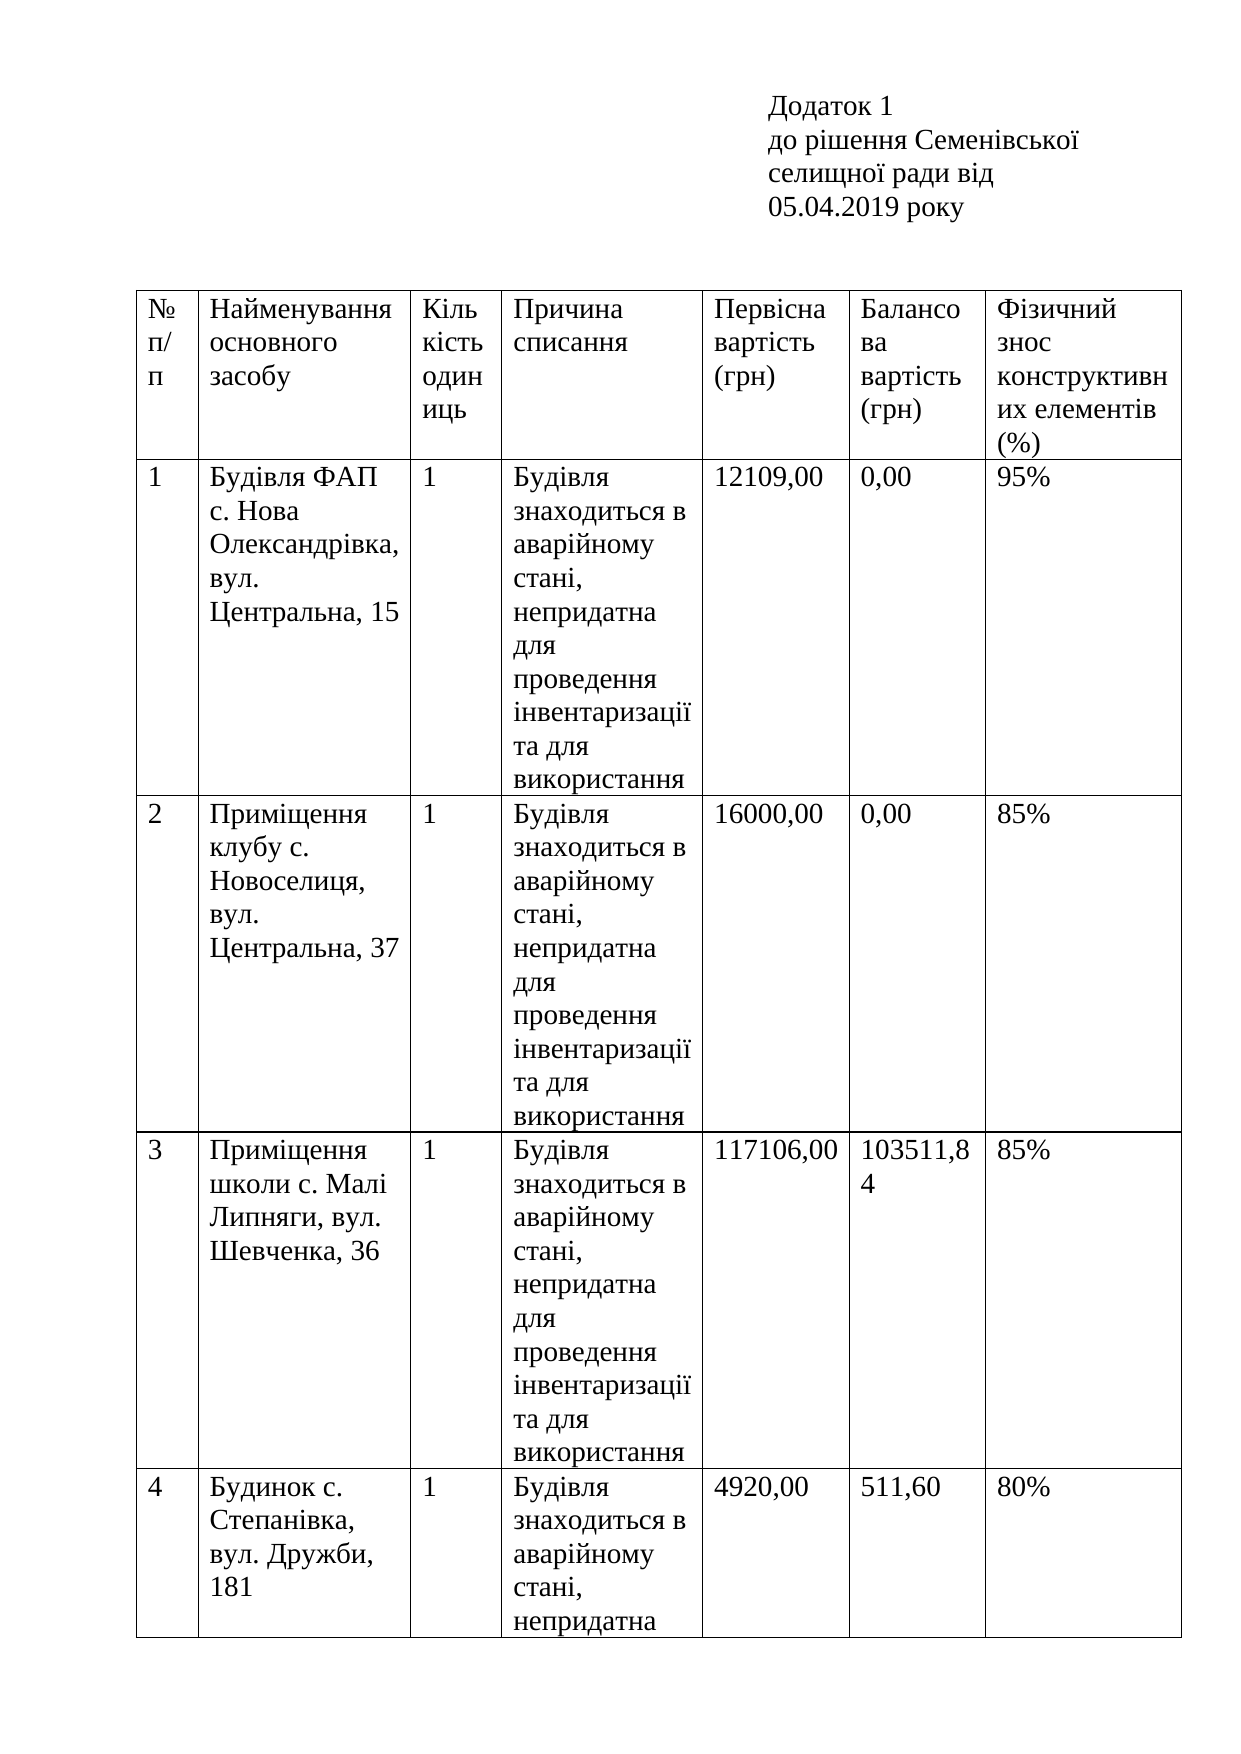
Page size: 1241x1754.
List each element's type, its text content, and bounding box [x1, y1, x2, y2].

table_cell 0,00 [850, 796, 985, 1131]
table_cell Будівля знаходиться в аварійному стані, непридатна для проведення інвентаризації та для використання [502, 460, 702, 795]
table_cell 3 [137, 1133, 198, 1468]
table_header Найменування основного засобу [199, 291, 410, 458]
table_cell 0,00 [850, 460, 985, 795]
table_header Кількість одиниць [411, 291, 501, 458]
text 05.04.2019 року [768, 189, 1152, 223]
table_header Первісна вартість (грн) [703, 291, 849, 458]
table_cell 103511,84 [850, 1133, 985, 1468]
table_cell 511,60 [850, 1469, 985, 1637]
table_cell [199, 1469, 410, 1637]
table_cell 85% [986, 796, 1181, 1131]
table_cell 1 [411, 796, 501, 1131]
table_cell 80% [986, 1469, 1181, 1637]
table_cell 1 [411, 1469, 501, 1637]
table_cell Будівля знаходиться в аварійному стані, непридатна для проведення інвентаризації та для використання [502, 796, 702, 1131]
table_cell 4 [137, 1469, 198, 1637]
table_cell Приміщення клубу с. Новоселиця, вул. Центральна, 37 [199, 796, 410, 1131]
text Додаток 1 [768, 88, 1152, 122]
table_header № п/п [137, 291, 198, 458]
table_cell 117106,00 [703, 1133, 849, 1468]
table_cell Будівля знаходиться в аварійному стані, непридатна для проведення інвентаризації та для використання [502, 1133, 702, 1468]
table_header Причина списання [502, 291, 702, 458]
table_cell 2 [137, 796, 198, 1131]
table_header Фізичний знос конструктивних елементів (%) [986, 291, 1181, 458]
table_cell 1 [411, 1133, 501, 1468]
table_cell Будівля ФАП с. Нова Олександрівка, вул. Центральна, 15 [199, 460, 410, 795]
text до рішення Семенівської [768, 122, 1152, 156]
table_cell Приміщення школи с. Малі Липняги, вул. Шевченка, 36 [199, 1133, 410, 1468]
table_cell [502, 1469, 702, 1637]
text селищної ради від [768, 156, 1152, 189]
table_cell 1 [411, 460, 501, 795]
table_cell 85% [986, 1133, 1181, 1468]
table_cell 12109,00 [703, 460, 849, 795]
table_header Балансова вартість (грн) [850, 291, 985, 458]
table_cell 16000,00 [703, 796, 849, 1131]
table_cell 95% [986, 460, 1181, 795]
table_cell 4920,00 [703, 1469, 849, 1637]
table_cell 1 [137, 460, 198, 795]
